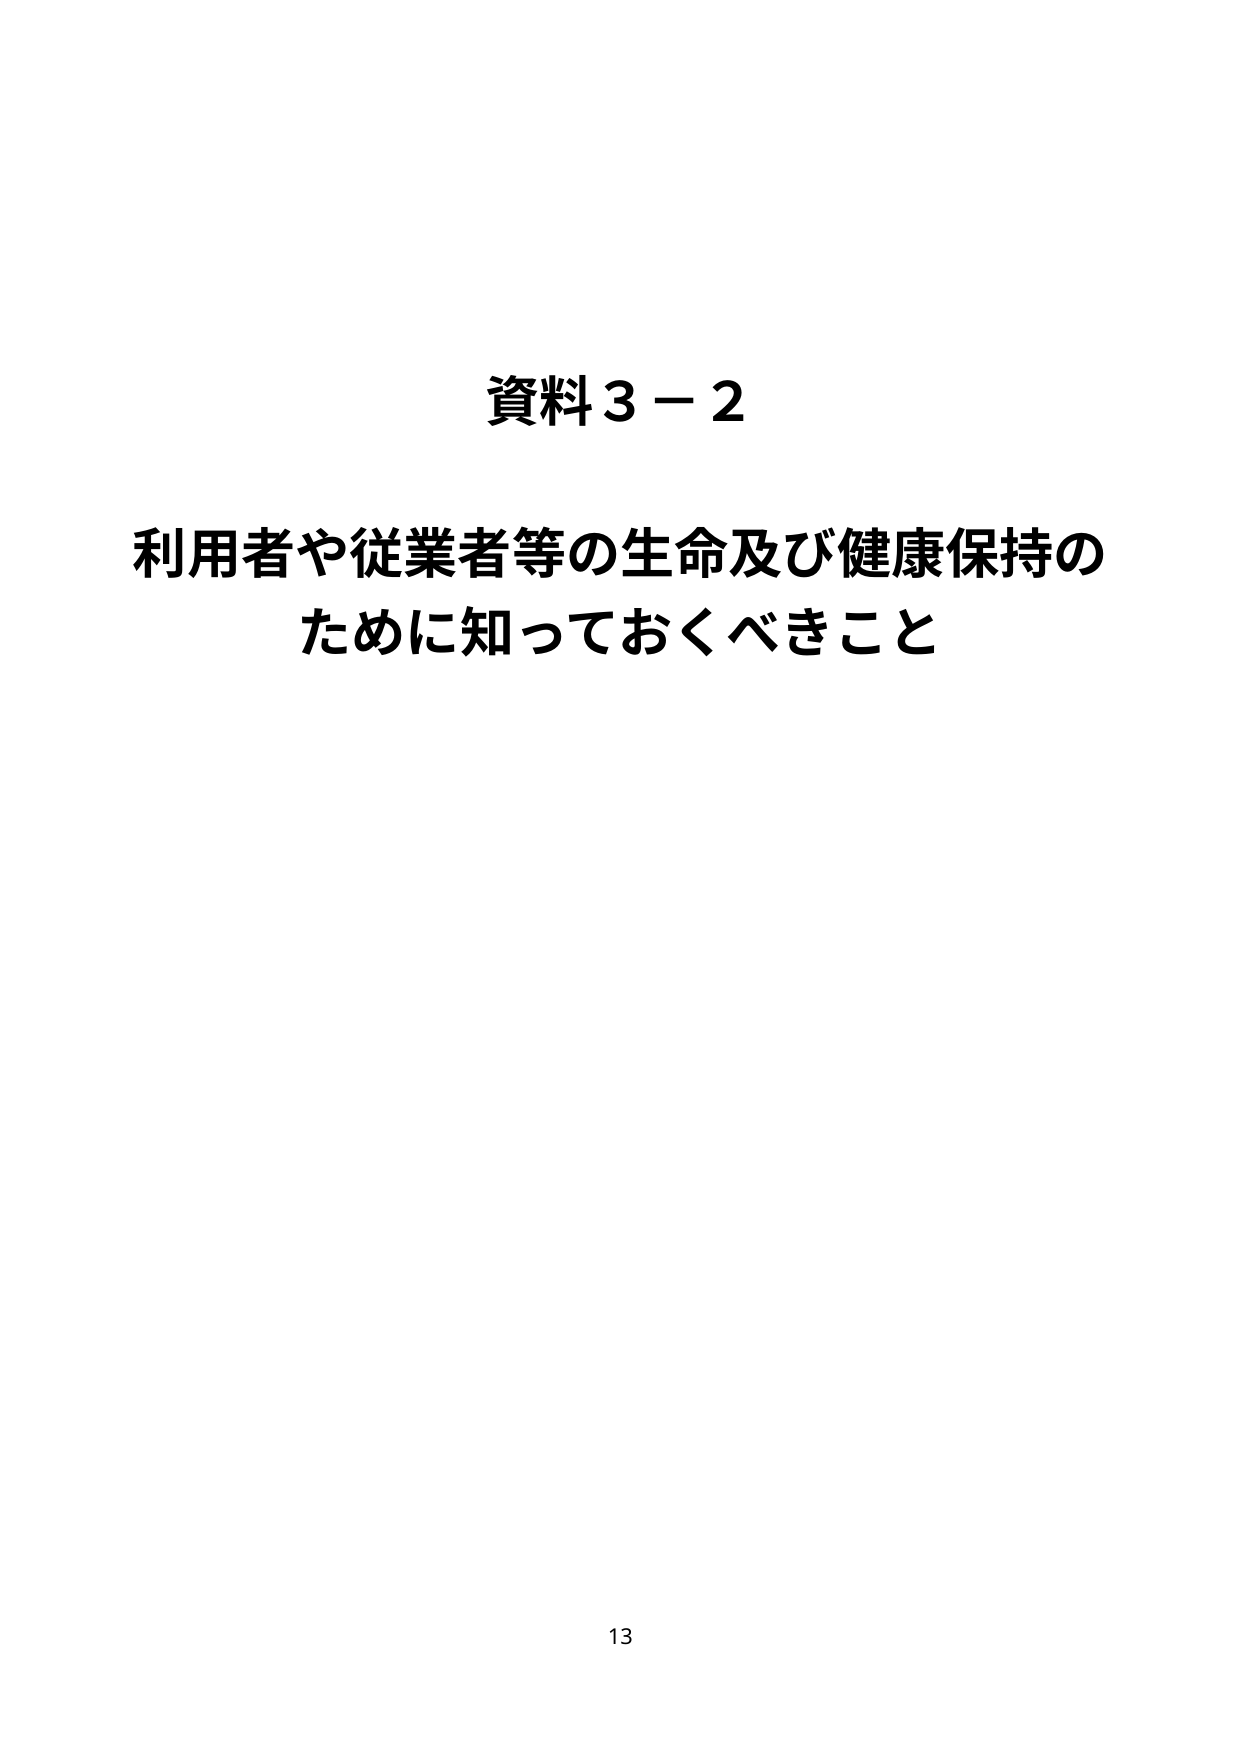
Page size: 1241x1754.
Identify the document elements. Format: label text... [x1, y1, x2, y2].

text 資料３－２ [127, 359, 1113, 437]
text ために知っておくべきこと [127, 589, 1113, 668]
text 利用者や従業者等の生命及び健康保持の [127, 511, 1113, 589]
